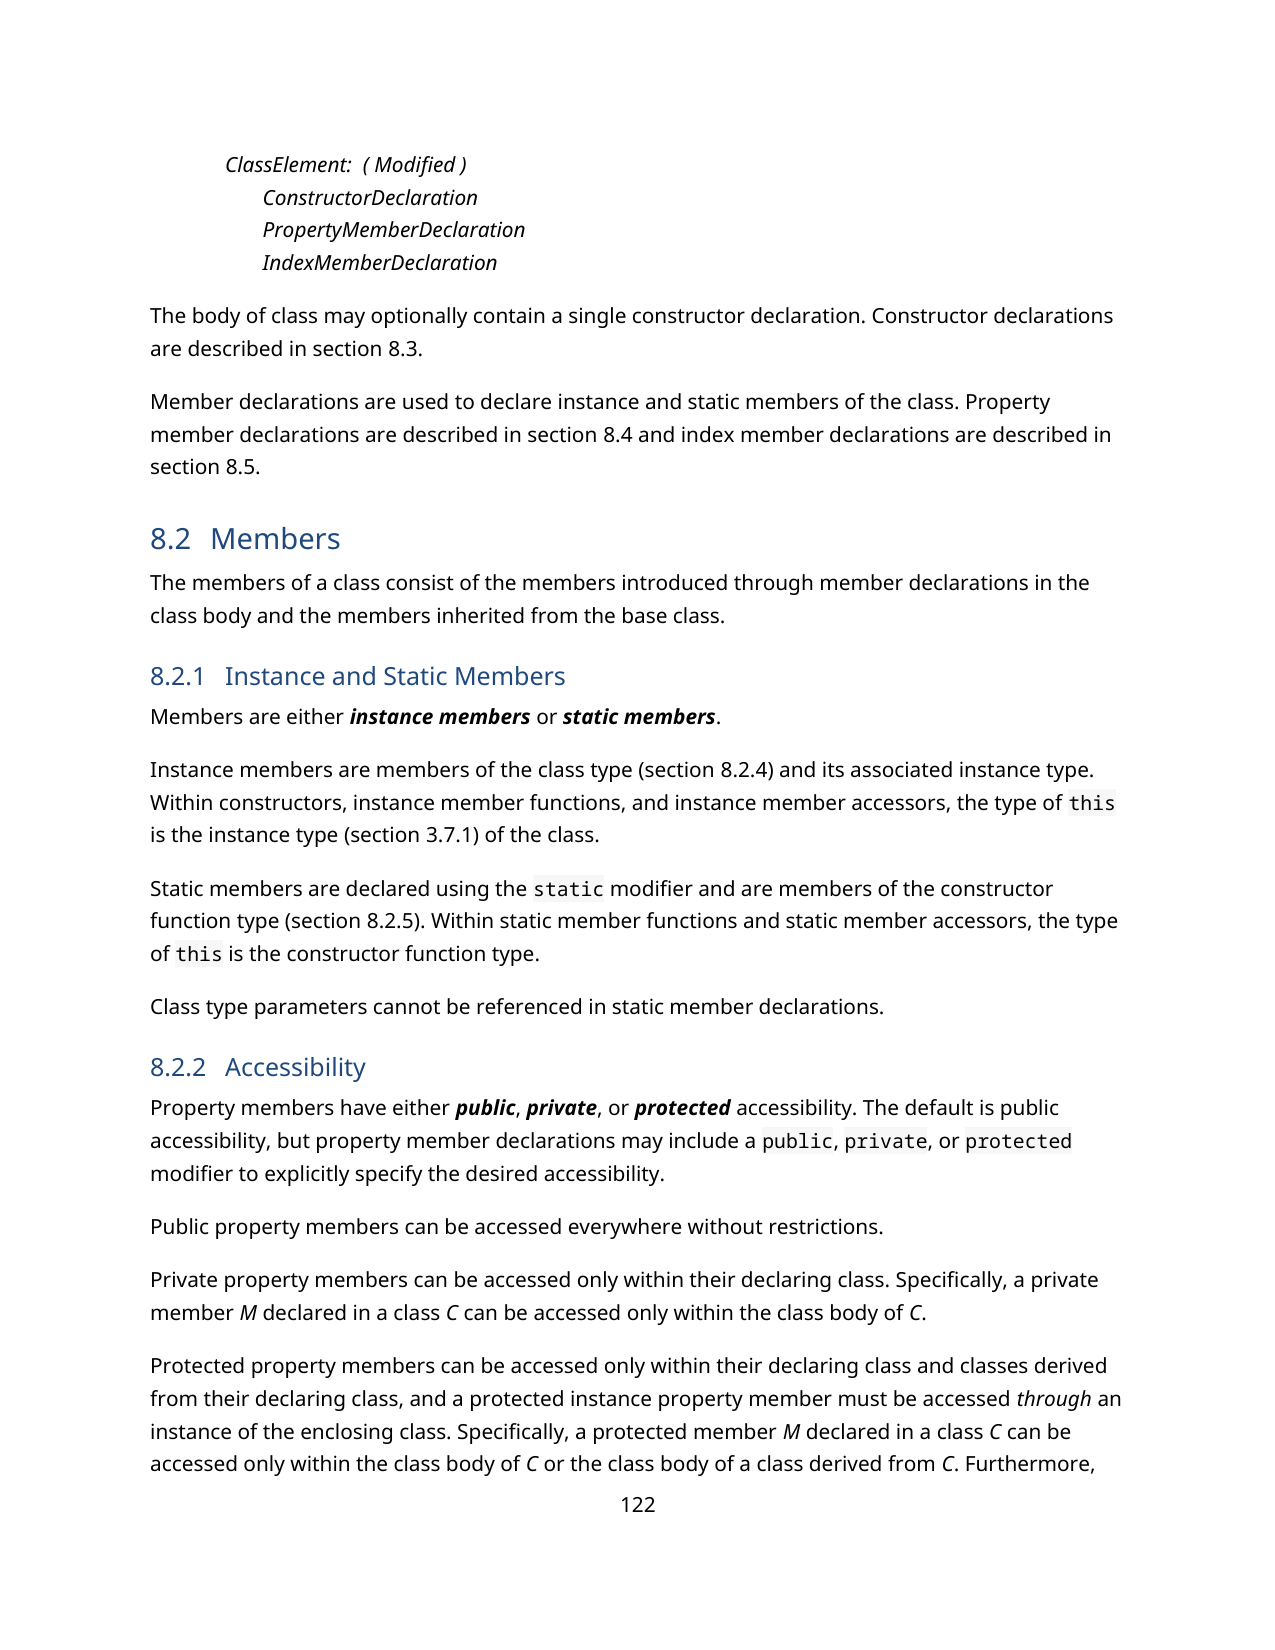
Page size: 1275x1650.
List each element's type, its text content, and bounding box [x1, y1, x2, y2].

text Member declarations are used to declare instance and static members of the class. Property member declarations are described in section 8.4 and index member declarations are described in section 8.5. [150, 387, 1125, 481]
text Class type parameters cannot be referenced in static member declarations. [150, 992, 1125, 1021]
text Property members have either public, private, or protected accessibility. The default is public accessibility, but property member declarations may include a public, private, or protected modifier to explicitly specify the desired accessibility. [150, 1093, 1125, 1187]
text Public property members can be accessed everywhere without restrictions. [150, 1212, 1125, 1241]
subtitle Accessibility [150, 1050, 1125, 1084]
subtitle Instance and Static Members [150, 658, 1125, 692]
text Static members are declared using the static modifier and are members of the constructor function type (section 8.2.5). Within static member functions and static member accessors, the type of this is the constructor function type. [150, 874, 1125, 967]
text The body of class may optionally contain a single constructor declaration. Constructor declarations are described in section 8.3. [150, 301, 1125, 362]
text Instance members are members of the class type (section 8.2.4) and its associated instance type. Within constructors, instance member functions, and instance member accessors, the type of this is the instance type (section 3.7.1) of the class. [150, 755, 1125, 849]
text ClassElement: ( Modified ) ConstructorDeclaration PropertyMemberDeclaration IndexMemberDeclaration [225, 150, 1125, 276]
text Members are either instance members or static members. [150, 702, 1125, 730]
text Private property members can be accessed only within their declaring class. Specifically, a private member M declared in a class C can be accessed only within the class body of C. [150, 1266, 1125, 1327]
subtitle Members [150, 518, 1125, 558]
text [150, 1352, 1125, 1478]
text The members of a class consist of the members introduced through member declarations in the class body and the members inherited from the base class. [150, 568, 1125, 629]
